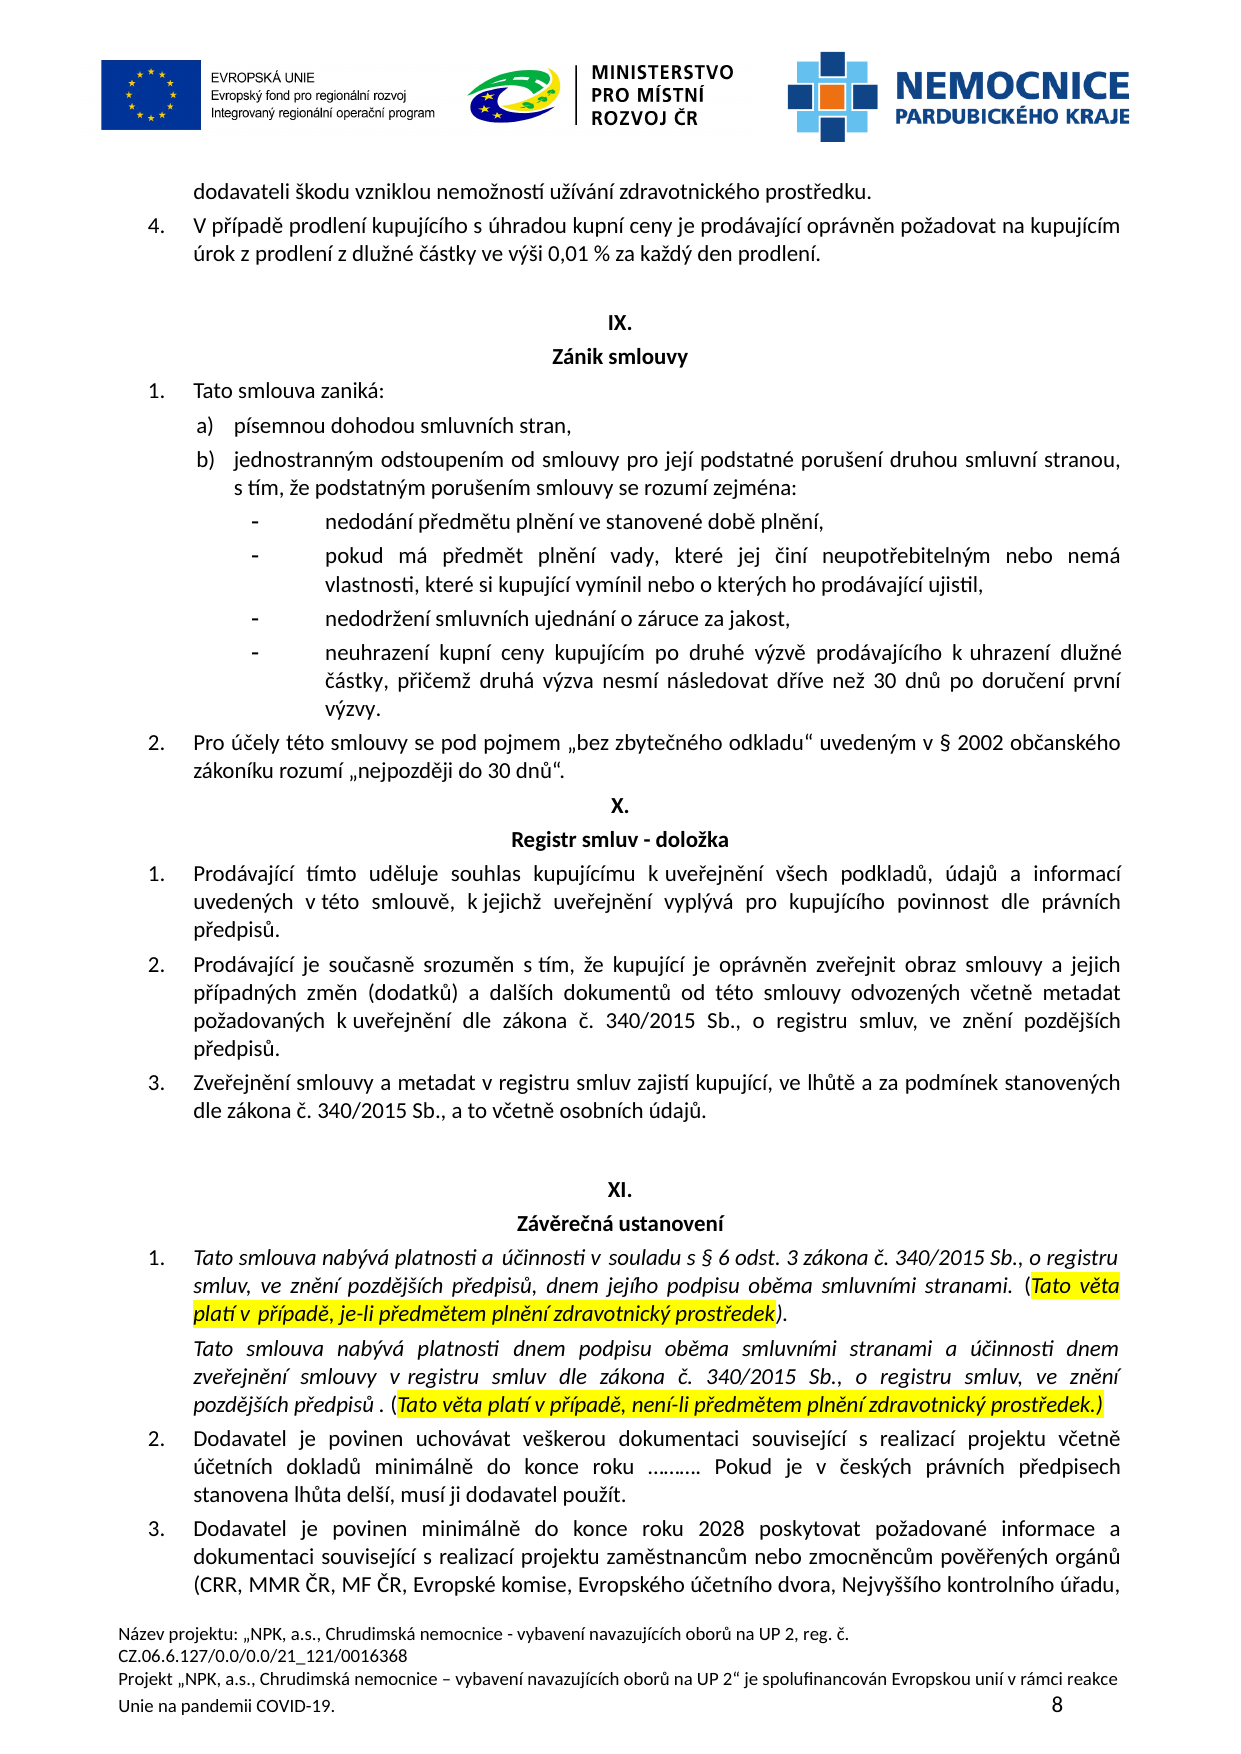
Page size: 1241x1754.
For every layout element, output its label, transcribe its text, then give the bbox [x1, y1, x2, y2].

text X. [118, 791, 1122, 819]
text Registr smluv - doložka [118, 825, 1122, 853]
list písemnou dohodou smluvních stran, [196, 411, 1122, 439]
list Dodavatel je povinen uchovávat veškerou dokumentaci související s realizací projektu včetně účetních dokladů minimálně do konce roku ………. Pokud je v českých právních předpisech stanovena lhůta delší, musí ji dodavatel použít. [148, 1424, 1122, 1508]
text Závěrečná ustanovení [118, 1209, 1122, 1237]
list Tato smlouva zaniká: [148, 377, 1122, 404]
text Tato smlouva nabývá platnosti dnem podpisu oběma smluvními stranami a účinnosti dnem zveřejnění smlouvy v registru smluv dle zákona č. 340/2015 Sb., o registru smluv, ve znění pozdějších předpisů . (Tato věta platí v případě, není-li předmětem plnění zdravotnický prostředek.) [193, 1334, 1122, 1418]
text XI. [118, 1175, 1122, 1203]
text Zánik smlouvy [118, 342, 1122, 370]
list Zveřejnění smlouvy a metadat v registru smluv zajistí kupující, ve lhůtě a za podmínek stanovených dle zákona č. 340/2015 Sb., a to včetně osobních údajů. [148, 1068, 1122, 1124]
list V případě prodlení kupujícího s úhradou kupní ceny je prodávající oprávněn požadovat na kupujícím úrok z prodlení z dlužné částky ve výši 0,01 % za každý den prodlení. [148, 211, 1122, 267]
picture [79, 36, 755, 153]
list pokud má předmět plnění vady, které jej činí neupotřebitelným nebo nemá vlastnosti, které si kupující vymínil nebo o kterých ho prodávající ujistil, [251, 542, 1122, 598]
text IX. [118, 308, 1122, 336]
list Prodávající tímto uděluje souhlas kupujícímu k uveřejnění všech podkladů, údajů a informací uvedených v této smlouvě, k jejichž uveřejnění vyplývá pro kupujícího povinnost dle právních předpisů. [148, 859, 1122, 943]
list Pro účely této smlouvy se pod pojmem „bez zbytečného odkladu“ uvedeným v § 2002 občanského zákoníku rozumí „nejpozději do 30 dnů“. [148, 728, 1122, 784]
list Tato smlouva nabývá platnosti a účinnosti v souladu s § 6 odst. 3 zákona č. 340/2015 Sb., o registru smluv, ve znění pozdějších předpisů, dnem jejího podpisu oběma smluvními stranami. (Tato věta platí v případě, je-li předmětem plnění zdravotnický prostředek). [148, 1243, 1122, 1328]
list jednostranným odstoupením od smlouvy pro její podstatné porušení druhou smluvní stranou, s tím, že podstatným porušením smlouvy se rozumí zejména: [196, 445, 1122, 501]
list Prodávající je současně srozuměn s tím, že kupující je oprávněn zveřejnit obraz smlouvy a jejich případných změn (dodatků) a dalších dokumentů od této smlouvy odvozených včetně metadat požadovaných k uveřejnění dle zákona č. 340/2015 Sb., o registru smluv, ve znění pozdějších předpisů. [148, 950, 1122, 1062]
list neuhrazení kupní ceny kupujícím po druhé výzvě prodávajícího k uhrazení dlužné částky, přičemž druhá výzva nesmí následovat dříve než 30 dnů po doručení první výzvy. [251, 638, 1122, 722]
picture [786, 50, 1130, 143]
list nedodání předmětu plnění ve stanovené době plnění, [251, 507, 1122, 535]
list nedodržení smluvních ujednání o záruce za jakost, [251, 604, 1122, 632]
